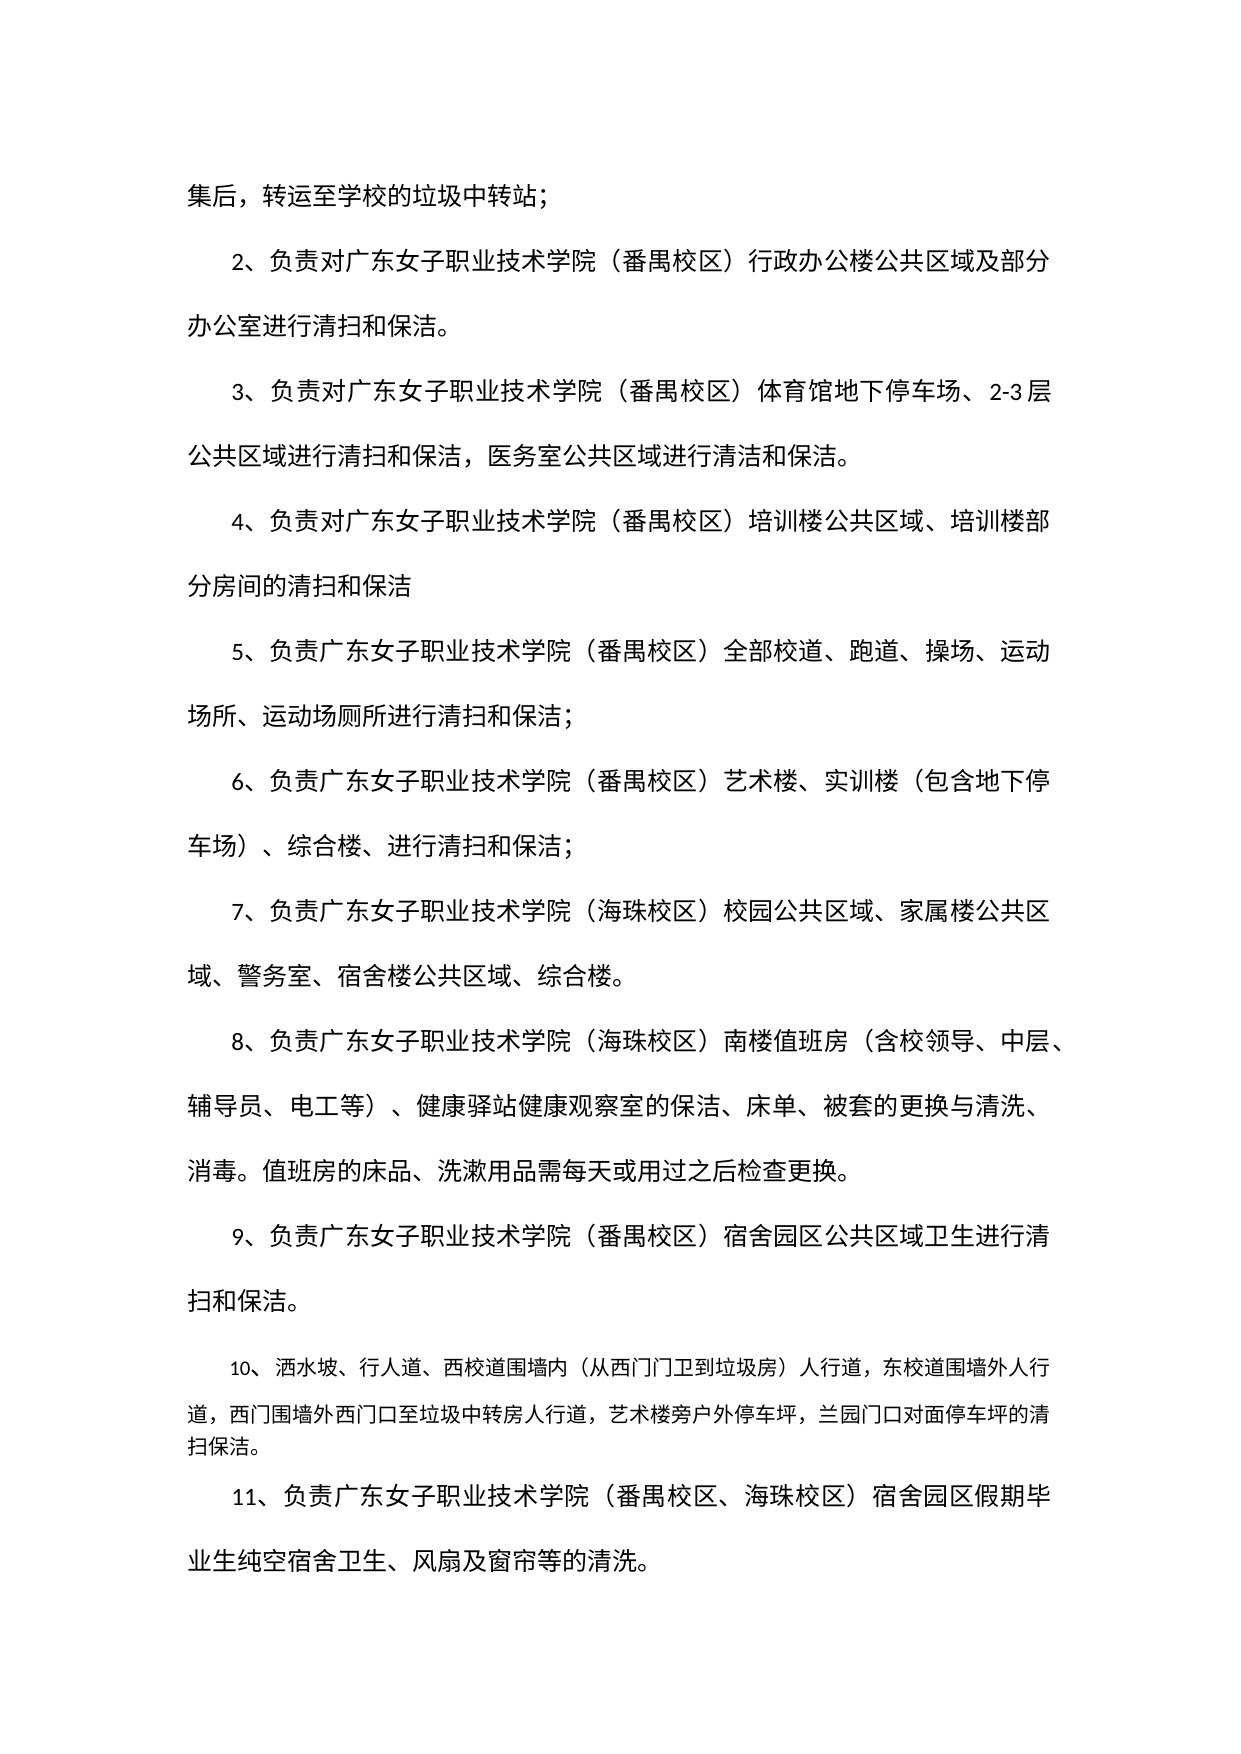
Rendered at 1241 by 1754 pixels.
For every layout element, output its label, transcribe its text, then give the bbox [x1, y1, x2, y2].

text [187, 162, 1053, 227]
text 3、负责对广东女子职业技术学院（番禺校区）体育馆地下停车场、2-3层公共区域进行清扫和保洁，医务室公共区域进行清洁和保洁。 [187, 357, 1053, 487]
text 9、负责广东女子职业技术学院（番禺校区）宿舍园区公共区域卫生进行清扫和保洁。 [187, 1202, 1053, 1332]
text 10、洒水坡、行人道、西校道围墙内（从西门门卫到垃圾房）人行道，东校道围墙外人行道，西门围墙外西门口至垃圾中转房人行道，艺术楼旁户外停车坪，兰园门口对面停车坪的清扫保洁。 [187, 1332, 1053, 1462]
text 6、负责广东女子职业技术学院（番禺校区）艺术楼、实训楼（包含地下停车场）、综合楼、进行清扫和保洁； [187, 747, 1053, 877]
text 7、负责广东女子职业技术学院（海珠校区）校园公共区域、家属楼公共区域、警务室、宿舍楼公共区域、综合楼。 [187, 877, 1053, 1007]
text 4、负责对广东女子职业技术学院（番禺校区）培训楼公共区域、培训楼部分房间的清扫和保洁 [187, 487, 1053, 617]
text 5、负责广东女子职业技术学院（番禺校区）全部校道、跑道、操场、运动场所、运动场厕所进行清扫和保洁； [187, 617, 1053, 747]
text 2、负责对广东女子职业技术学院（番禺校区）行政办公楼公共区域及部分办公室进行清扫和保洁。 [187, 227, 1053, 357]
text 8、负责广东女子职业技术学院（海珠校区）南楼值班房（含校领导、中层、辅导员、电工等）、健康驿站健康观察室的保洁、床单、被套的更换与清洗、消毒。值班房的床品、洗漱用品需每天或用过之后检查更换。 [187, 1007, 1053, 1202]
text 11、负责广东女子职业技术学院（番禺校区、海珠校区）宿舍园区假期毕业生纯空宿舍卫生、风扇及窗帘等的清洗。 [187, 1462, 1053, 1592]
